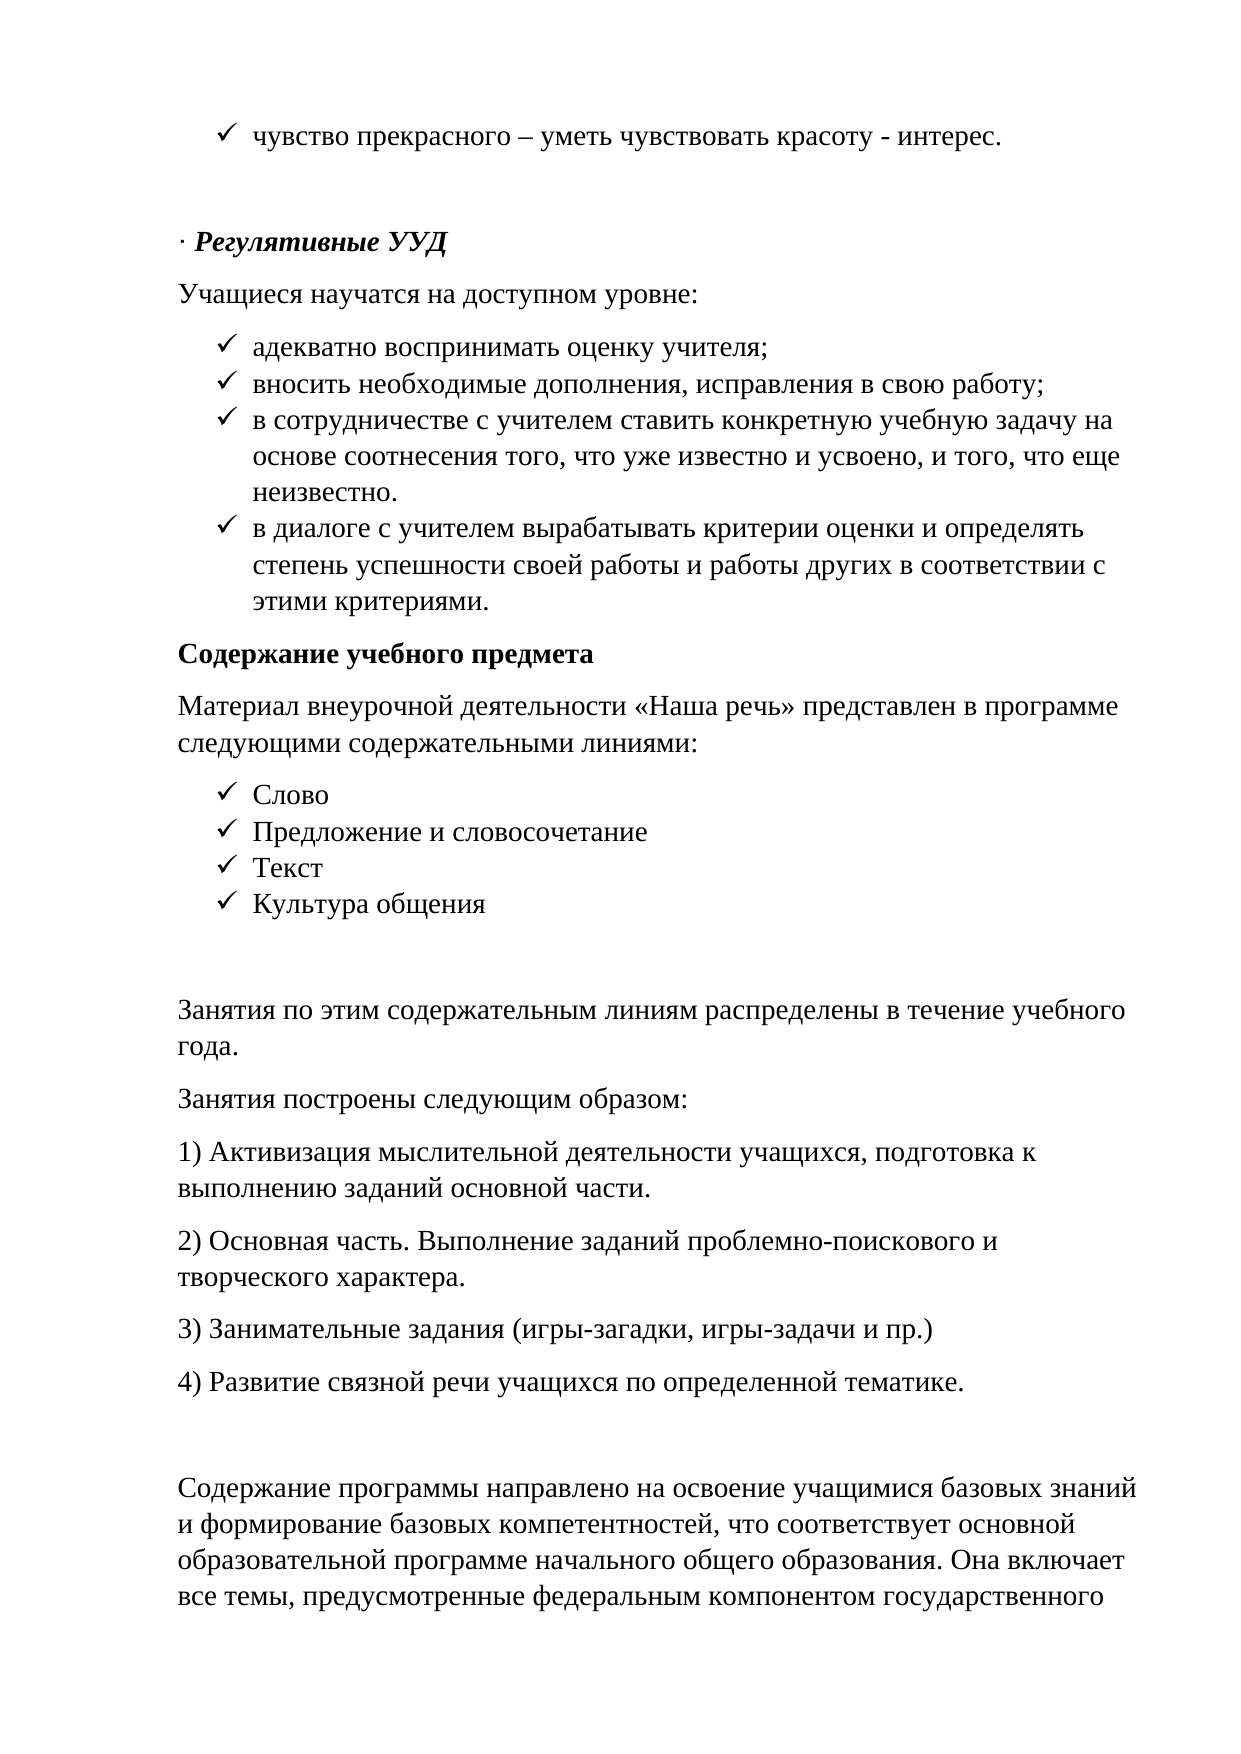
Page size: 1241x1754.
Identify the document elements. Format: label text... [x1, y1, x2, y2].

list в диалоге с учителем вырабатывать критерии оценки и определять степень успешности своей работы и работы других в соответствии с этими критериями. [215, 511, 1152, 616]
list Текст [215, 850, 1152, 884]
list адекватно воспринимать оценку учителя; [215, 329, 1152, 363]
text 3) Занимательные задания (игры-загадки, игры-задачи и пр.) [177, 1312, 1152, 1345]
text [177, 1470, 1152, 1612]
text 2) Основная часть. Выполнение заданий проблемно-поискового и творческого характера. [177, 1223, 1152, 1292]
list в сотрудничестве с учителем ставить конкретную учебную задачу на основе соотнесения того, что уже известно и усвоено, и того, что еще неизвестно. [215, 402, 1152, 508]
text Материал внеурочной деятельности «Наша речь» представлен в программе следующими содержательными линиями: [177, 688, 1152, 758]
list чувство прекрасного – уметь чувствовать красоту - интерес. [215, 118, 1152, 152]
text Содержание учебного предмета [177, 636, 1152, 669]
list Слово [215, 777, 1152, 811]
list Предложение и словосочетание [215, 814, 1152, 847]
text Учащиеся научатся на доступном уровне: [177, 277, 1152, 310]
text 1) Активизация мыслительной деятельности учащихся, подготовка к выполнению заданий основной части. [177, 1134, 1152, 1203]
list Культура общения [215, 886, 1152, 920]
text Занятия построены следующим образом: [177, 1081, 1152, 1114]
list вносить необходимые дополнения, исправления в свою работу; [215, 366, 1152, 399]
text · Регулятивные УУД [177, 224, 1152, 257]
text Занятия по этим содержательным линиям распределены в течение учебного года. [177, 992, 1152, 1062]
text 4) Развитие связной речи учащихся по определенной тематике. [177, 1364, 1152, 1398]
